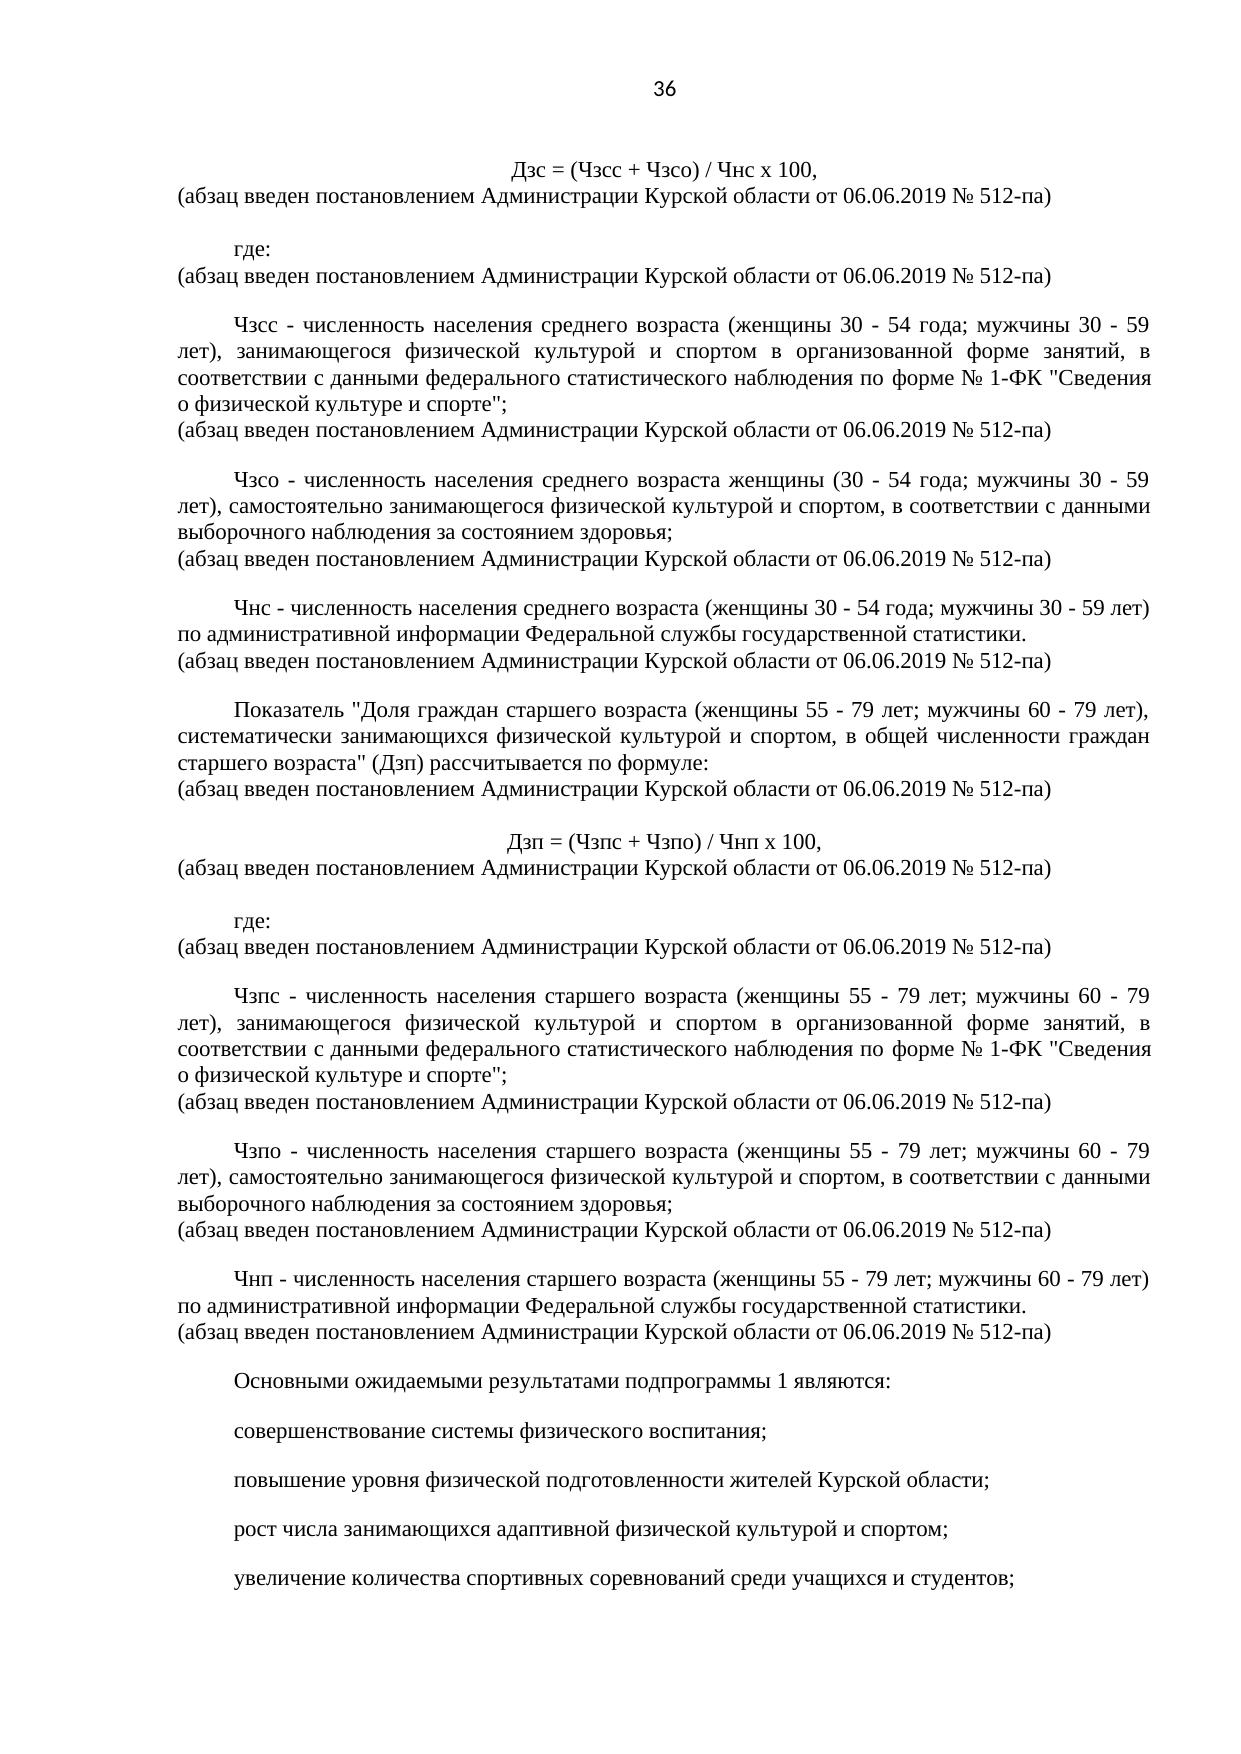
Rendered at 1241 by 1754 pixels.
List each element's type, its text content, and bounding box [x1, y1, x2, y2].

text Чнп - численность населения старшего возраста (женщины 55 - 79 лет; мужчины 60 - 79 лет) по административной информации Федеральной службы государственной статистики. [177, 1265, 1152, 1318]
text (абзац введен постановлением Администрации Курской области от 06.06.2019 № 512-па) [177, 545, 1152, 571]
text увеличение количества спортивных соревнований среди учащихся и студентов; [177, 1564, 1152, 1591]
text (абзац введен постановлением Администрации Курской области от 06.06.2019 № 512-па) [177, 854, 1152, 880]
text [177, 262, 1152, 288]
text (абзац введен постановлением Администрации Курской области от 06.06.2019 № 512-па) [177, 416, 1152, 443]
text (абзац введен постановлением Администрации Курской области от 06.06.2019 № 512-па) [177, 1318, 1152, 1344]
text (абзац введен постановлением Администрации Курской области от 06.06.2019 № 512-па) [177, 933, 1152, 959]
text (абзац введен постановлением Администрации Курской области от 06.06.2019 № 512-па) [177, 647, 1152, 673]
text совершенствование системы физического воспитания; [177, 1417, 1152, 1443]
text (абзац введен постановлением Администрации Курской области от 06.06.2019 № 512-па) [177, 1088, 1152, 1114]
text где: [177, 907, 1152, 933]
text Чнс - численность населения среднего возраста (женщины 30 - 54 года; мужчины 30 - 59 лет) по административной информации Федеральной службы государственной статистики. [177, 594, 1152, 647]
text Чзсс - численность населения среднего возраста (женщины 30 - 54 года; мужчины 30 - 59 лет), занимающегося физической культурой и спортом в организованной форме занятий, в соответствии с данными федерального статистического наблюдения по форме № 1-ФК "Сведения о физической культуре и спорте"; [177, 311, 1152, 416]
text Чзпо - численность населения старшего возраста (женщины 55 - 79 лет; мужчины 60 - 79 лет), самостоятельно занимающегося физической культурой и спортом, в соответствии с данными выборочного наблюдения за состоянием здоровья; [177, 1137, 1152, 1216]
text повышение уровня физической подготовленности жителей Курской области; [177, 1466, 1152, 1492]
text (абзац введен постановлением Администрации Курской области от 06.06.2019 № 512-па) [177, 1216, 1152, 1242]
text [177, 183, 1152, 209]
text (абзац введен постановлением Администрации Курской области от 06.06.2019 № 512-па) [177, 775, 1152, 801]
text Дзп = (Чзпс + Чзпо) / Чнп x 100, [177, 828, 1152, 854]
text Дзс = (Чзсс + Чзсо) / Чнс x 100, [177, 156, 1152, 183]
text Показатель "Доля граждан старшего возраста (женщины 55 - 79 лет; мужчины 60 - 79 лет), систематически занимающихся физической культурой и спортом, в общей численности граждан старшего возраста" (Дзп) рассчитывается по формуле: [177, 696, 1152, 775]
text рост числа занимающихся адаптивной физической культурой и спортом; [177, 1515, 1152, 1542]
text Чзпс - численность населения старшего возраста (женщины 55 - 79 лет; мужчины 60 - 79 лет), занимающегося физической культурой и спортом в организованной форме занятий, в соответствии с данными федерального статистического наблюдения по форме № 1-ФК "Сведения о физической культуре и спорте"; [177, 982, 1152, 1088]
text Основными ожидаемыми результатами подпрограммы 1 являются: [177, 1367, 1152, 1394]
text Чзсо - численность населения среднего возраста женщины (30 - 54 года; мужчины 30 - 59 лет), самостоятельно занимающегося физической культурой и спортом, в соответствии с данными выборочного наблюдения за состоянием здоровья; [177, 466, 1152, 545]
text где: [177, 235, 1152, 262]
